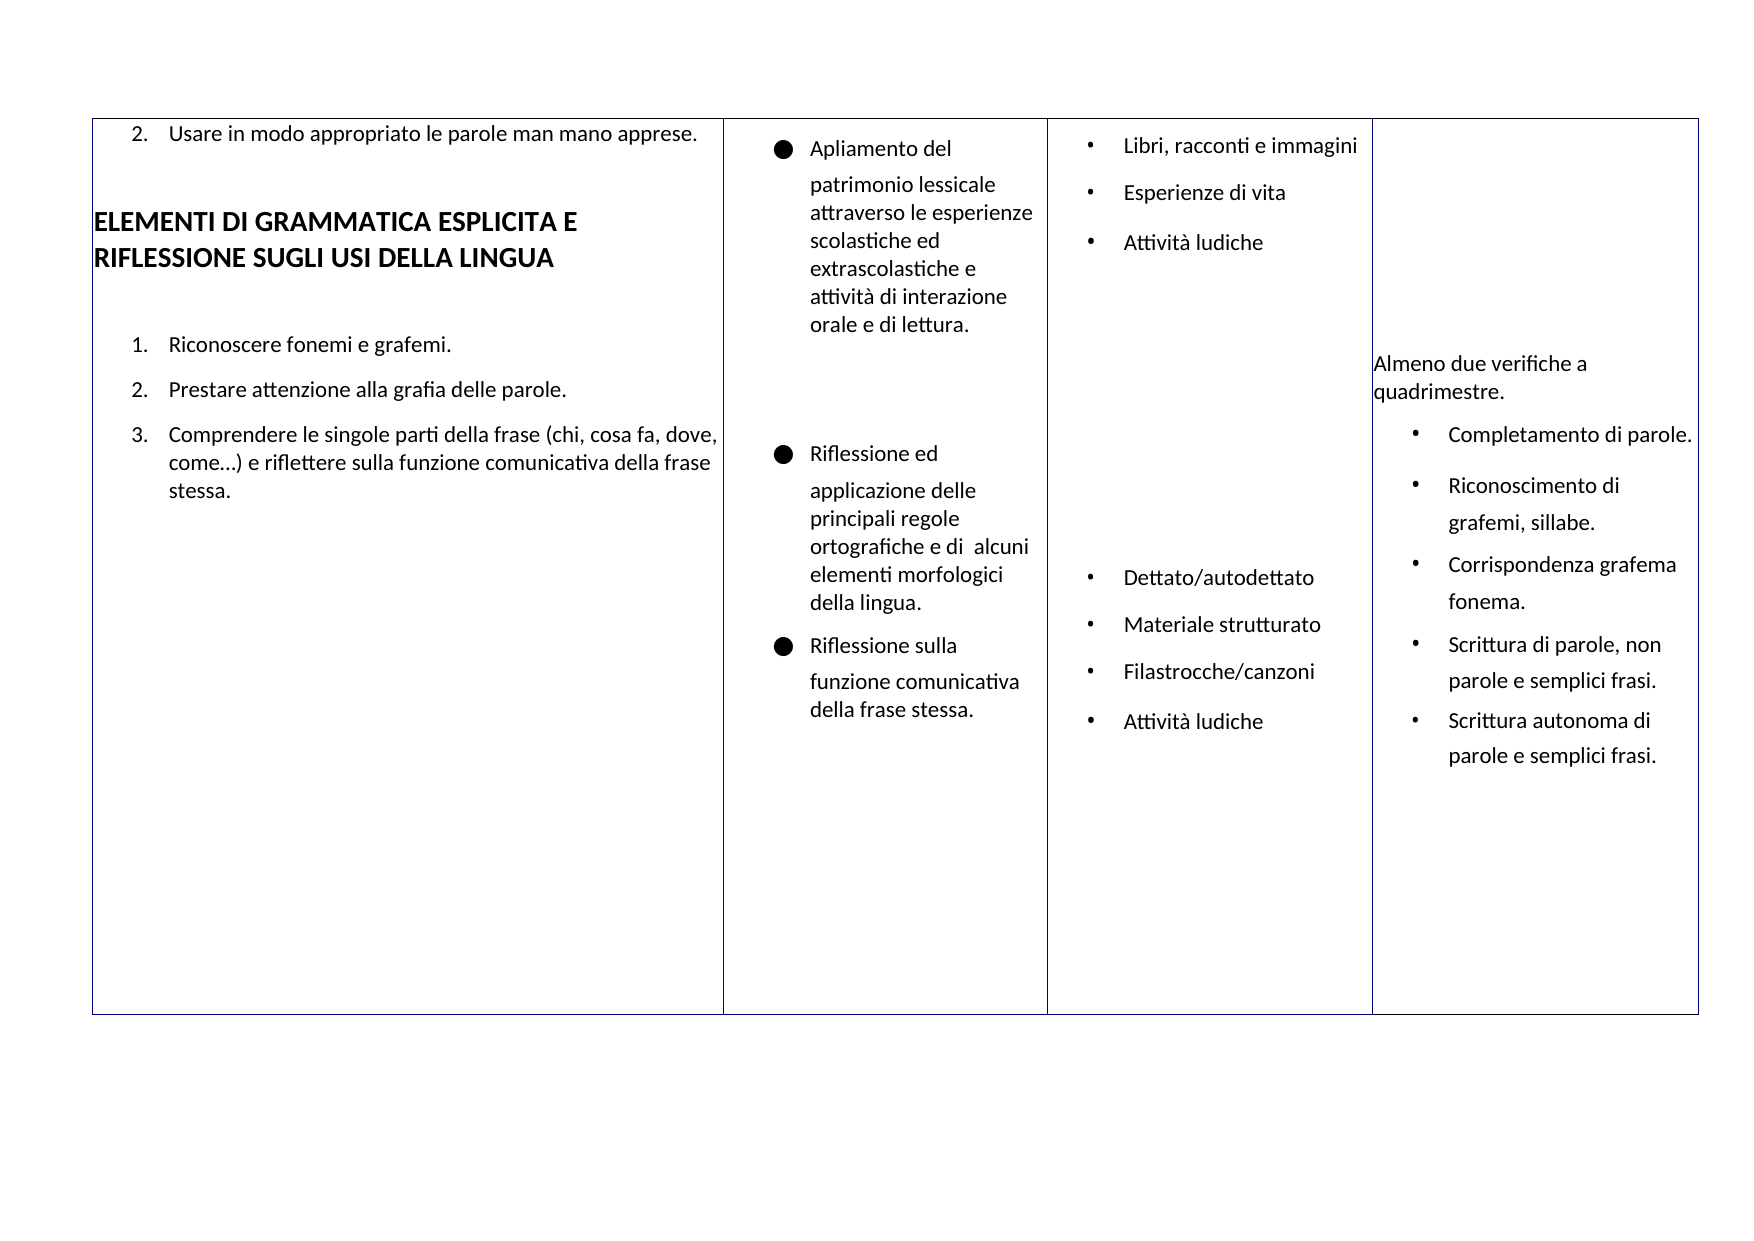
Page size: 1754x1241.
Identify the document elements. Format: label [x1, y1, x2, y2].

table_cell [724, 119, 1047, 1014]
table_cell [1048, 119, 1372, 1014]
table_cell [1373, 119, 1698, 1014]
table_cell [93, 119, 723, 1014]
